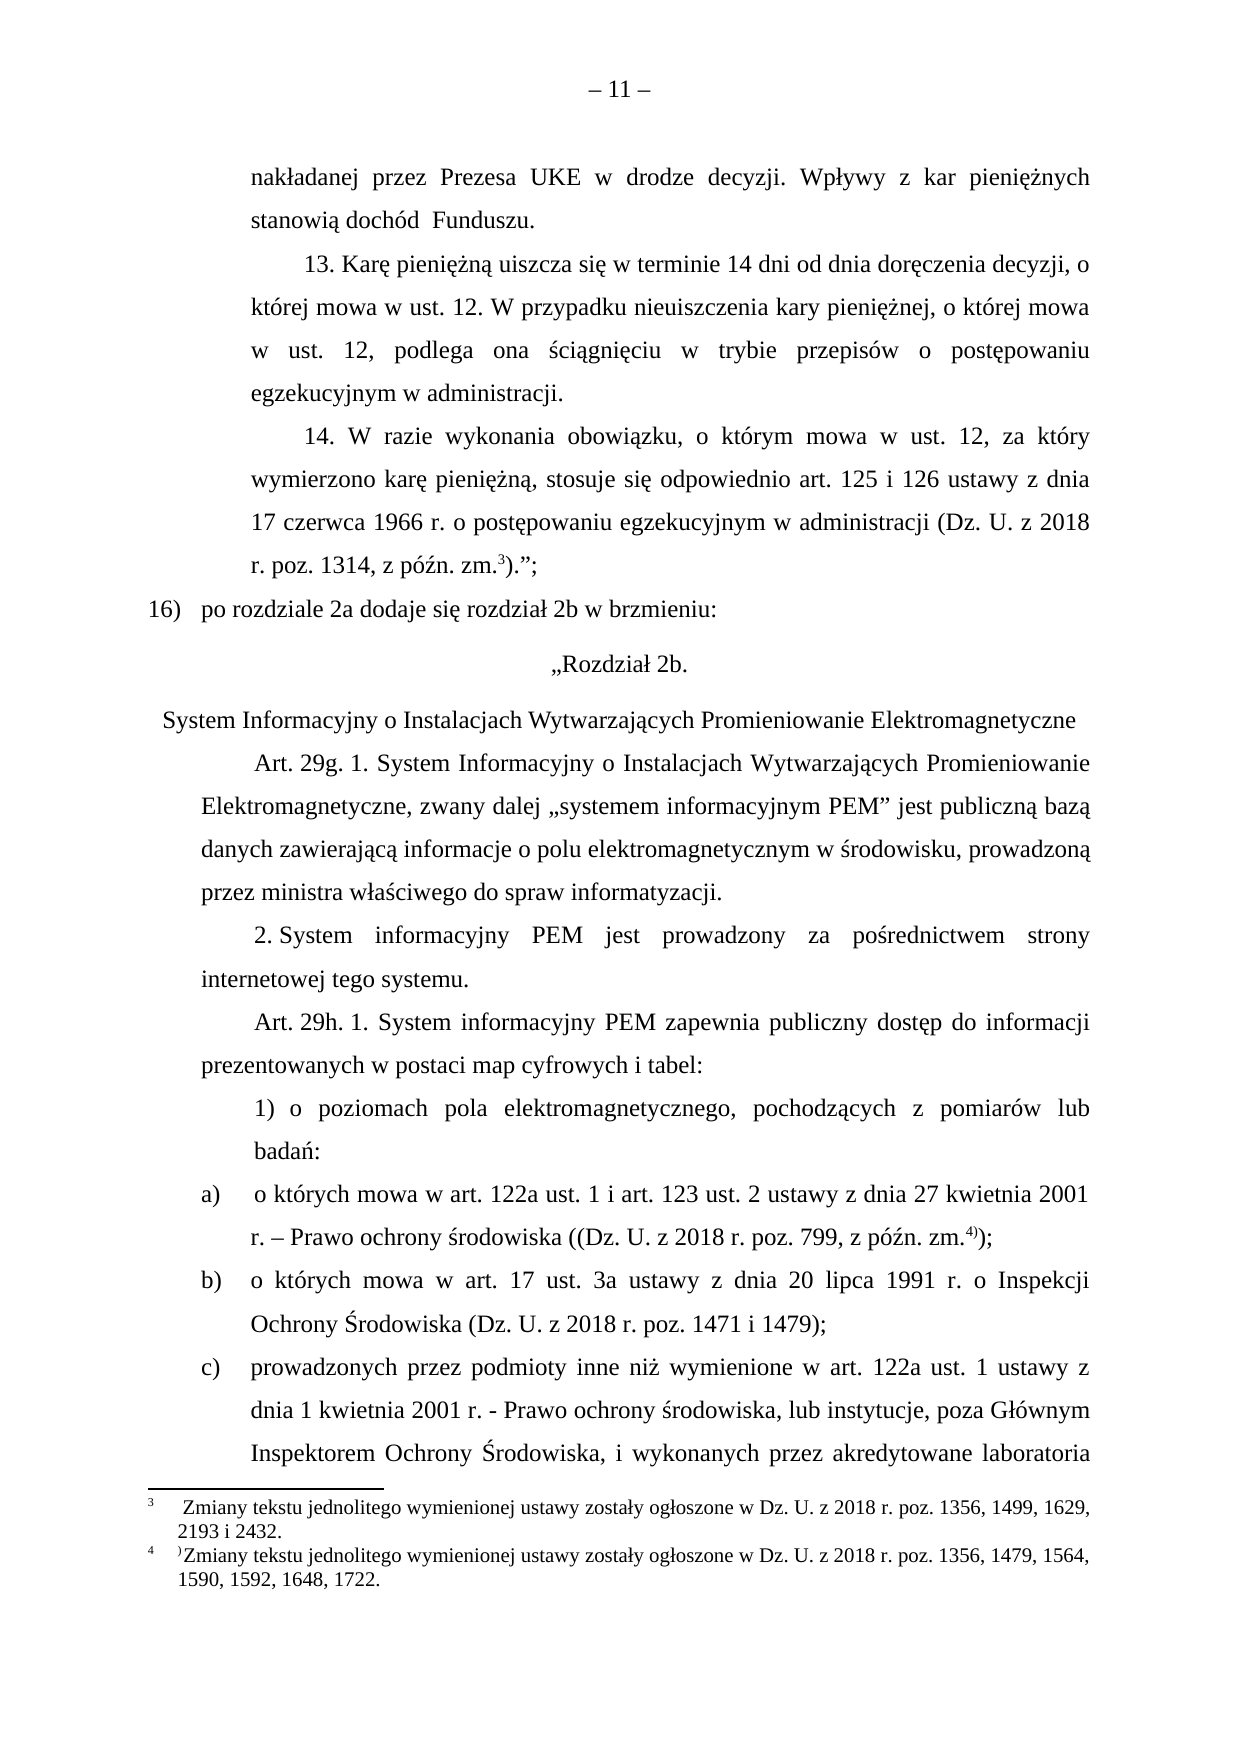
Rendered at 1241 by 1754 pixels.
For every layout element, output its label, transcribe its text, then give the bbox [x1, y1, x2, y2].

text Art. 29h. 1. System informacyjny PEM zapewnia publiczny dostęp do informacji prezentowanych w postaci map cyfrowych i tabel: [201, 1007, 1091, 1079]
text System Informacyjny o Instalacjach Wytwarzających Promieniowanie Elektromagnetyczne [148, 705, 1091, 734]
text a) o których mowa w art. 122a ust. 1 i art. 123 ust. 2 ustawy z dnia 27 kwietnia 2001 r. – Prawo ochrony środowiska ((Dz. U. z 2018 r. poz. 799, z późn. zm.)); [201, 1179, 1091, 1251]
text 16) po rozdziale 2a dodaje się rozdział 2b w brzmieniu: [148, 594, 1091, 622]
text b) o których mowa w art. 17 ust. 3a ustawy z dnia 20 lipca 1991 r. o Inspekcji Ochrony Środowiska (Dz. U. z 2018 r. poz. 1471 i 1479); [201, 1266, 1091, 1337]
text „Rozdział 2b. [148, 649, 1091, 678]
text 13. Karę pieniężną uiszcza się w terminie 14 dni od dnia doręczenia decyzji, o której mowa w ust. 12. W przypadku nieuiszczenia kary pieniężnej, o której mowa w ust. 12, podlega ona ściągnięciu w trybie przepisów o postępowaniu egzekucyjnym w administracji. [251, 249, 1091, 407]
text 2. System informacyjny PEM jest prowadzony za pośrednictwem strony internetowej tego systemu. [201, 921, 1091, 992]
text Art. 29g. 1. System Informacyjny o Instalacjach Wytwarzających Promieniowanie Elektromagnetyczne, zwany dalej „systemem informacyjnym PEM” jest publiczną bazą danych zawierającą informacje o polu elektromagnetycznym w środowisku, prowadzoną przez ministra właściwego do spraw informatyzacji. [201, 748, 1091, 906]
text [251, 162, 1091, 234]
text 14. W razie wykonania obowiązku, o którym mowa w ust. 12, za który wymierzono karę pieniężną, stosuje się odpowiednio art. 125 i 126 ustawy z dnia 17 czerwca 1966 r. o postępowaniu egzekucyjnym w administracji (Dz. U. z 2018 r. poz. 1314, z późn. zm.).”; [251, 421, 1091, 579]
text 1) o poziomach pola elektromagnetycznego, pochodzących z pomiarów lub badań: [254, 1093, 1091, 1165]
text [201, 1352, 1091, 1467]
